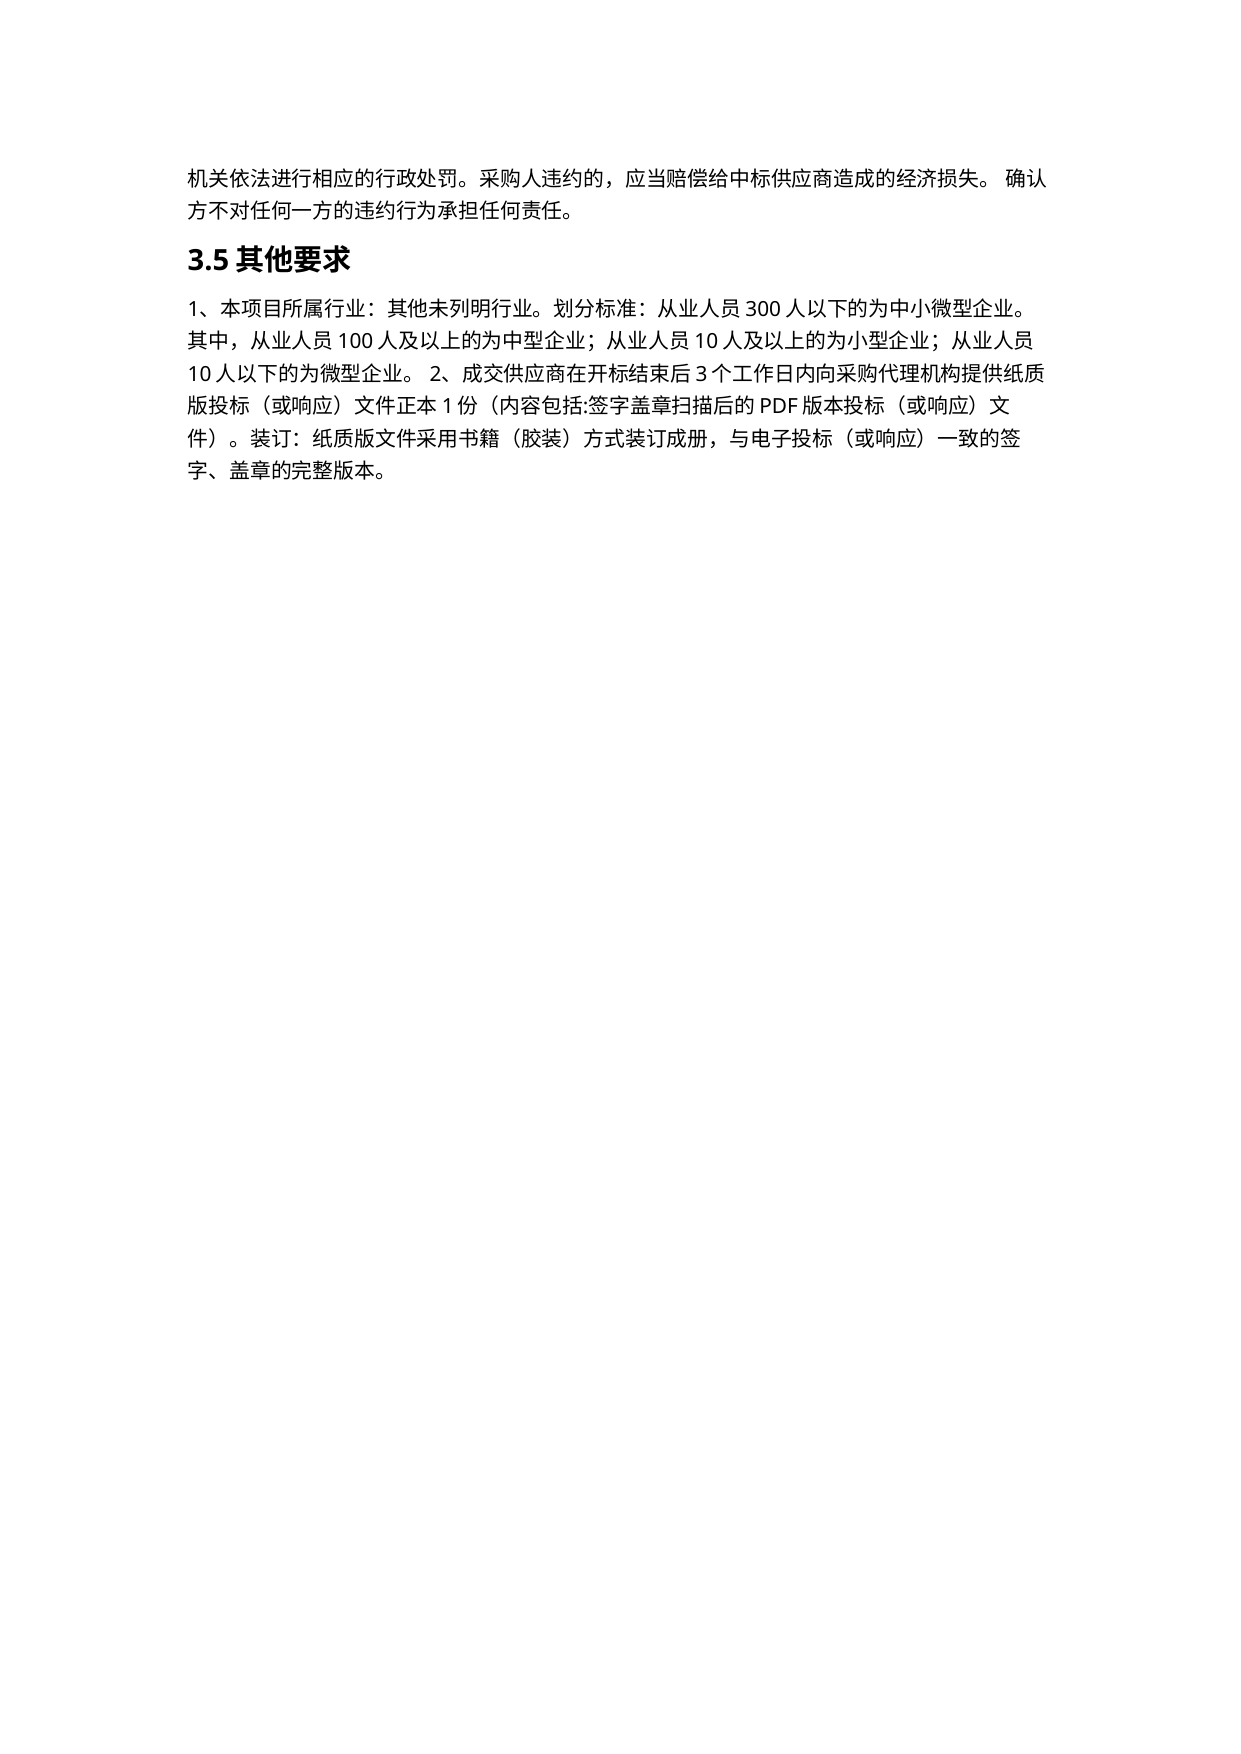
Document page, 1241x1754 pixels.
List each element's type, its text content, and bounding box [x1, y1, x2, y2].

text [187, 162, 1053, 227]
text 1、本项目所属行业：其他未列明行业。划分标准：从业人员300人以下的为中小微型企业。其中，从业人员100人及以上的为中型企业；从业人员10人及以上的为小型企业；从业人员10人以下的为微型企业。 2、成交供应商在开标结束后3个工作日内向采购代理机构提供纸质版投标（或响应）文件正本1份（内容包括:签字盖章扫描后的PDF版本投标（或响应）文件）。装订：纸质版文件采用书籍（胶装）方式装订成册，与电子投标（或响应）一致的签字、盖章的完整版本。 [187, 292, 1053, 487]
text 3.5其他要求 [187, 227, 1053, 292]
